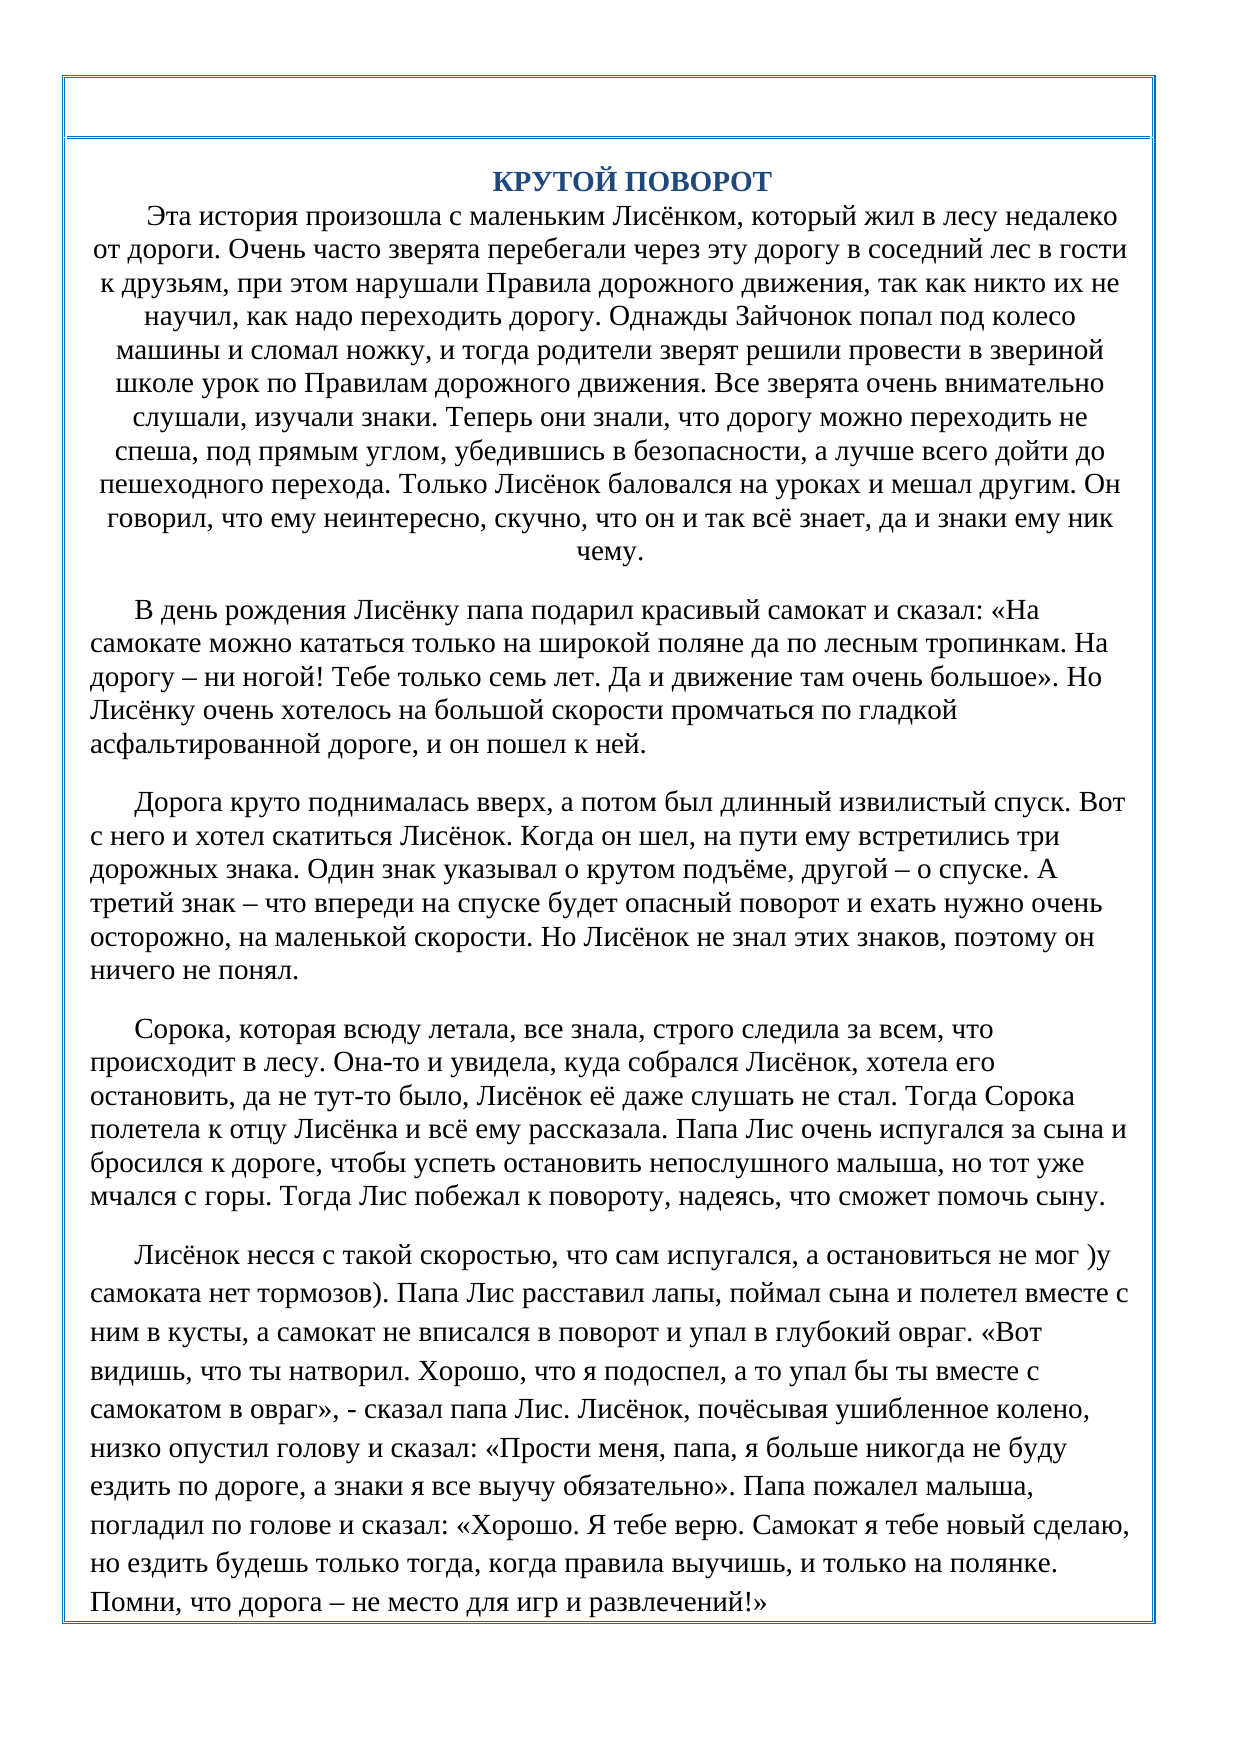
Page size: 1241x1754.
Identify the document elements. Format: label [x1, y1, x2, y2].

table_header [65, 78, 1152, 136]
table_cell [64, 136, 1154, 1621]
